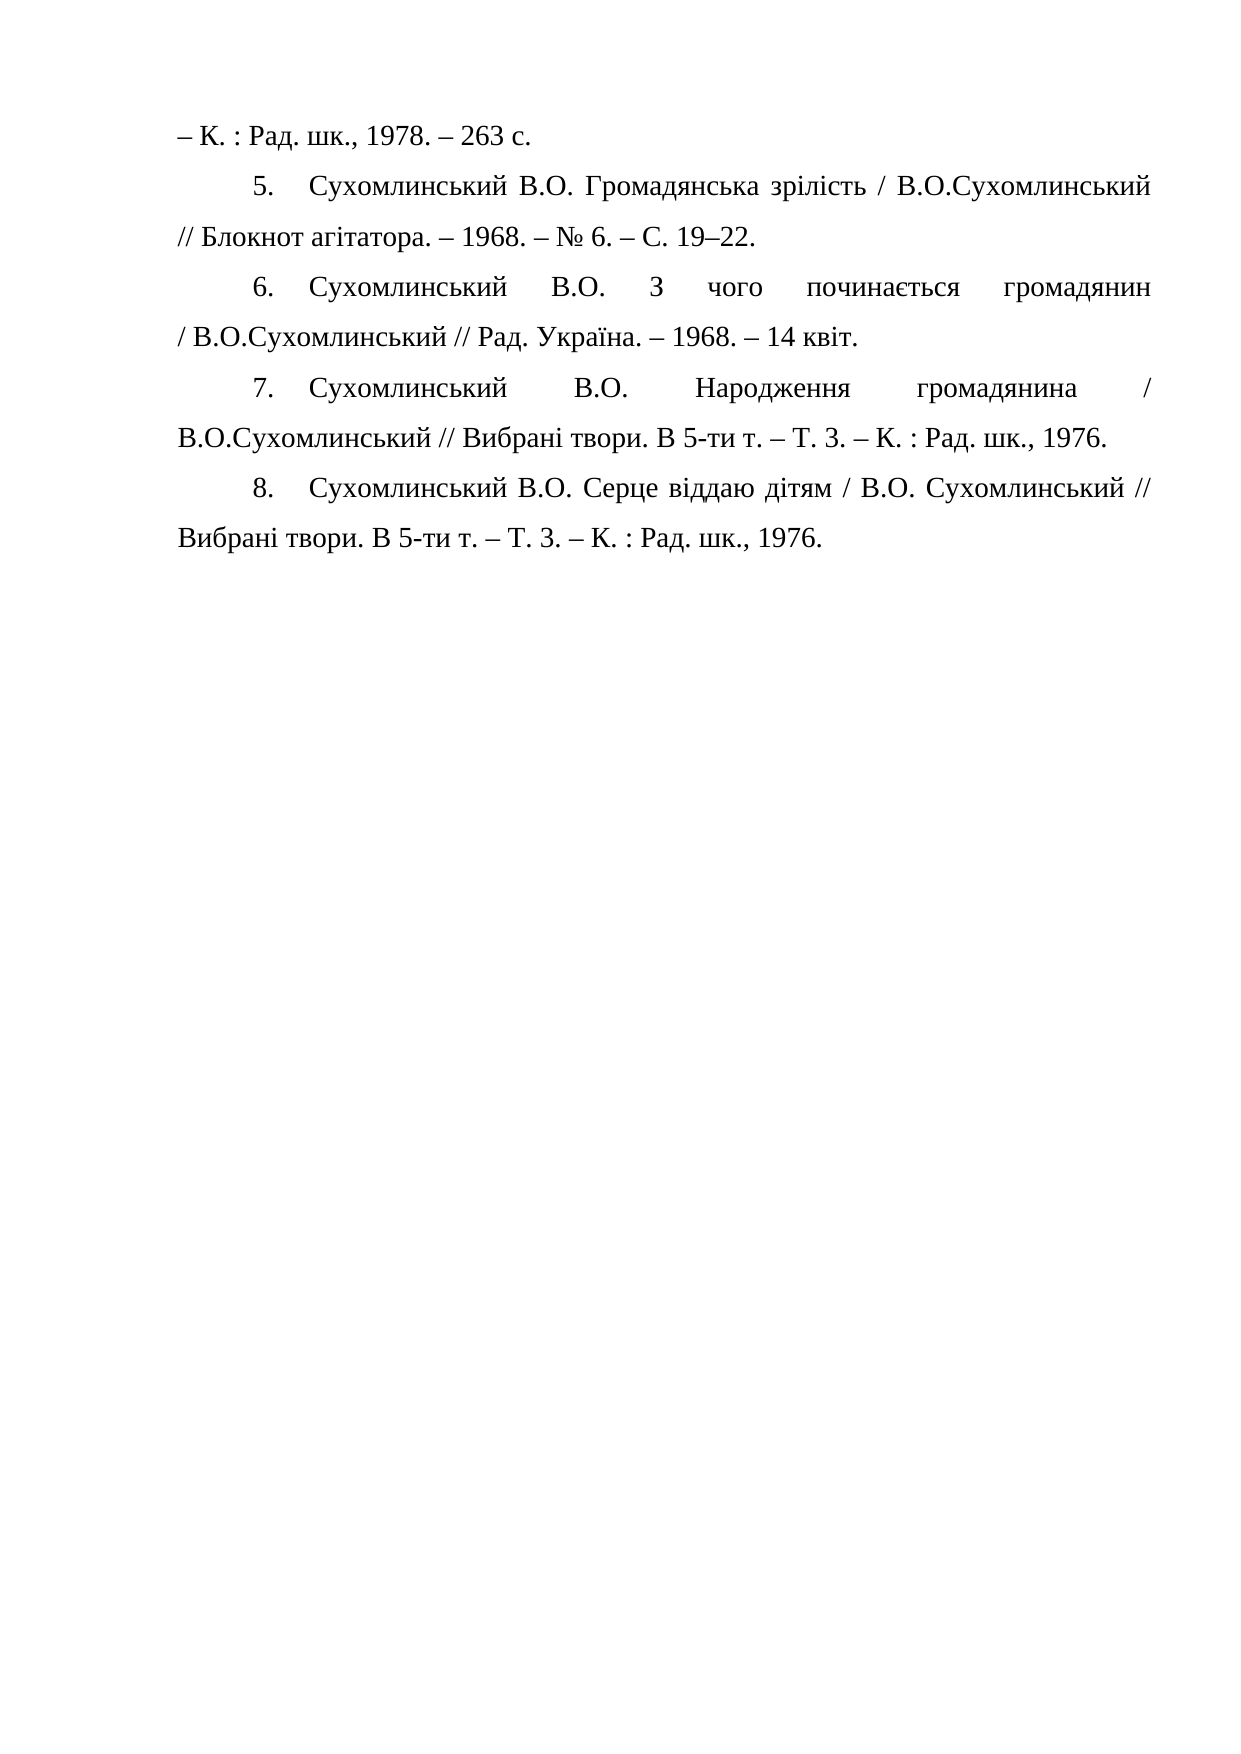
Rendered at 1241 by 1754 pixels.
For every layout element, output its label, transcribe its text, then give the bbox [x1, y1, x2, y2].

list Сухомлинський В.О. Народження громадянина / В.О.Сухомлинський // Вибрані твори. В 5-ти т. – Т. 3. – К. : Рад. шк., 1976. [177, 370, 1152, 453]
list Сухомлинський В.О. Серце віддаю дітям / В.О. Сухомлинський // Вибрані твори. В 5-ти т. – Т. 3. – К. : Рад. шк., 1976. [177, 470, 1152, 554]
list Сухомлинський В.О. Громадянська зрілість / В.О.Сухомлинський // Блокнот агітатора. – 1968. – № 6. – С. 19–22. [177, 168, 1152, 252]
list Сухомлинський В.О. З чого починається громадянин / В.О.Сухомлинський // Рад. Україна. – 1968. – 14 квіт. [177, 269, 1152, 353]
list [177, 118, 1152, 152]
